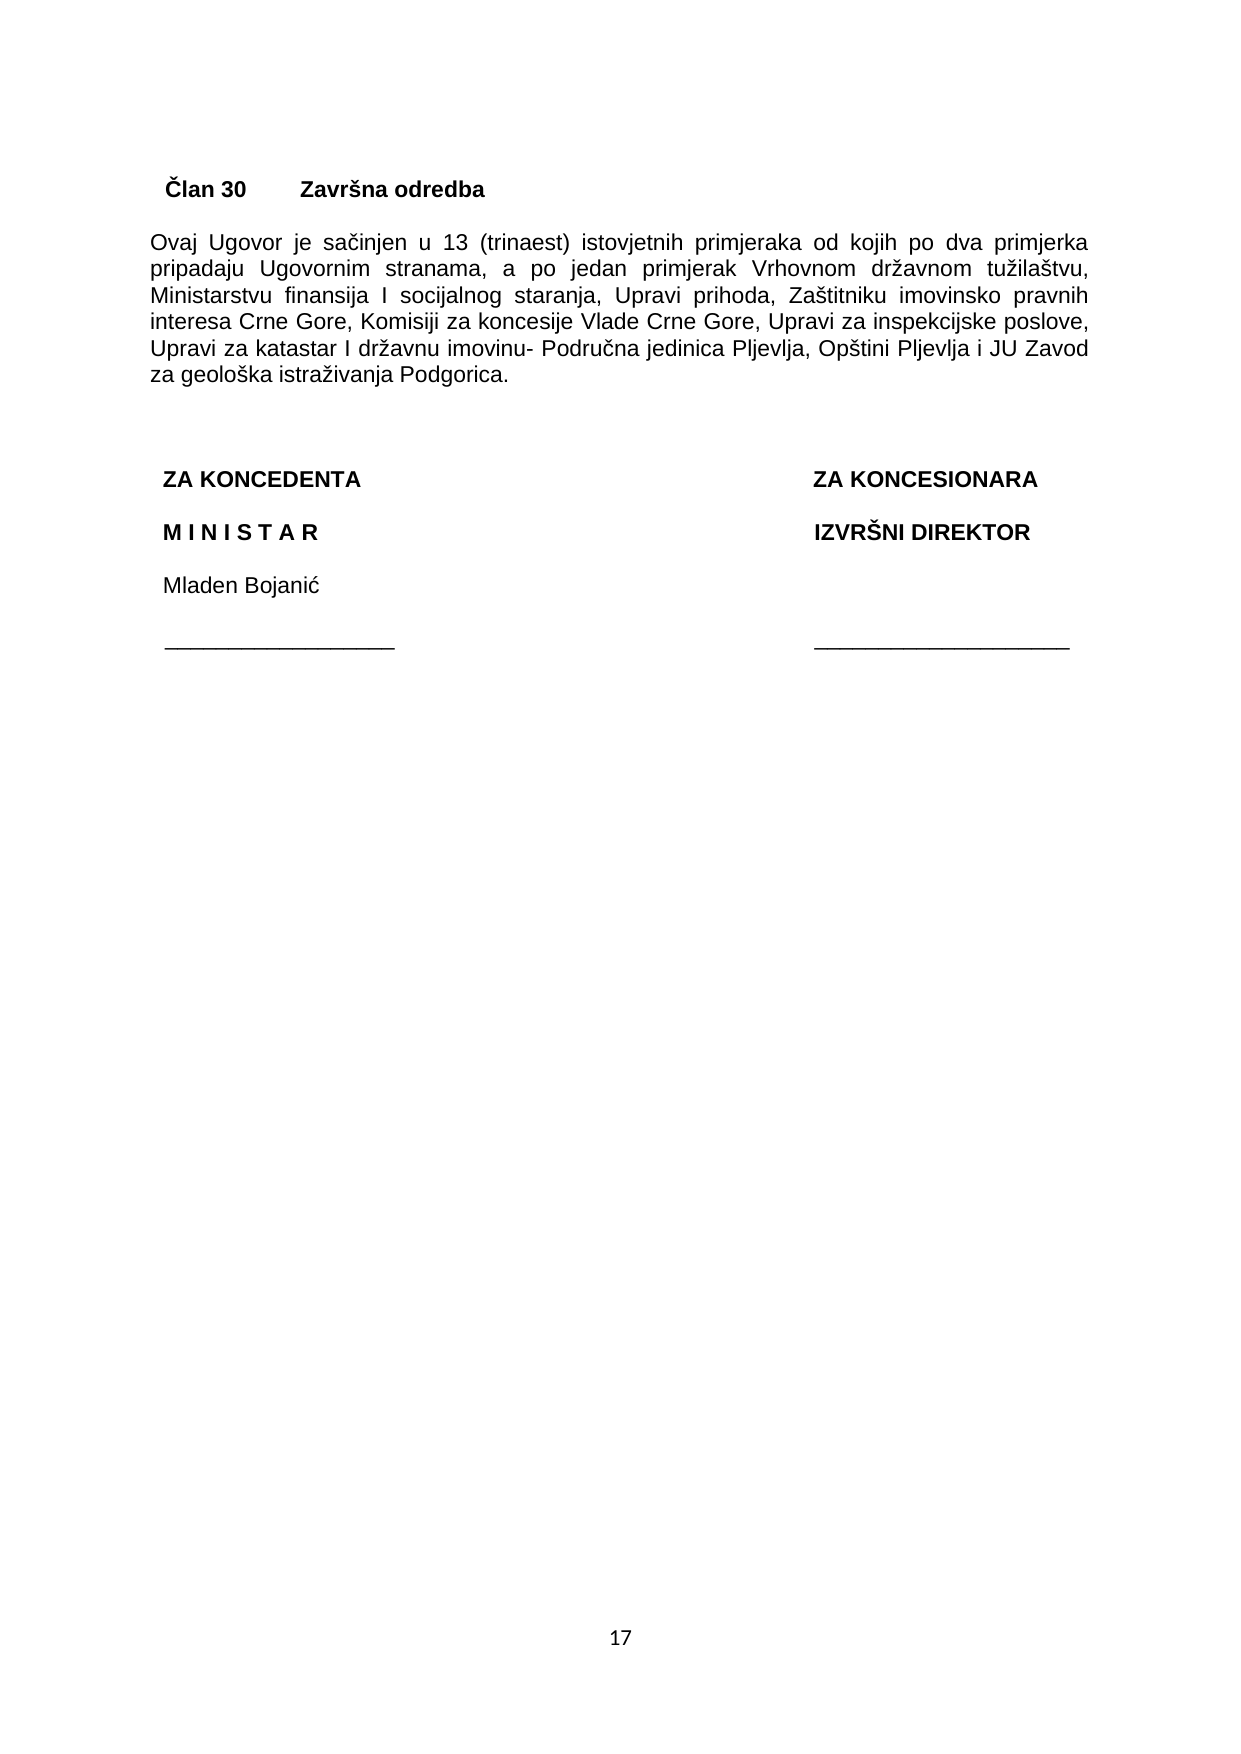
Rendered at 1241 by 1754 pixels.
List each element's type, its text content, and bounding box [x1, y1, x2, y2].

text Mladen Bojanić [150, 572, 1075, 598]
list Završna odredba [165, 176, 1075, 203]
text M I N I S T A R IZVRŠNI DIREKTOR [150, 519, 1075, 545]
text ZA KONCEDENTA ZA KONCESIONARA [150, 466, 1075, 493]
text __________________ ____________________ [165, 624, 1075, 651]
text Ovaj Ugovor je sačinjen u 13 (trinaest) istovjetnih primjeraka od kojih po dva primjerka pripadaju Ugovornim stranama, a po jedan primjerak Vrhovnom državnom tužilaštvu, Ministarstvu finansija I socijalnog staranja, Upravi prihoda, Zaštitniku imovinsko pravnih interesa Crne Gore, Komisiji za koncesije Vlade Crne Gore, Upravi za inspekcijske poslove, Upravi za katastar I državnu imovinu- Područna jedinica Pljevlja, Opštini Pljevlja i JU Zavod za geološka istraživanja Podgorica. [150, 229, 1090, 387]
